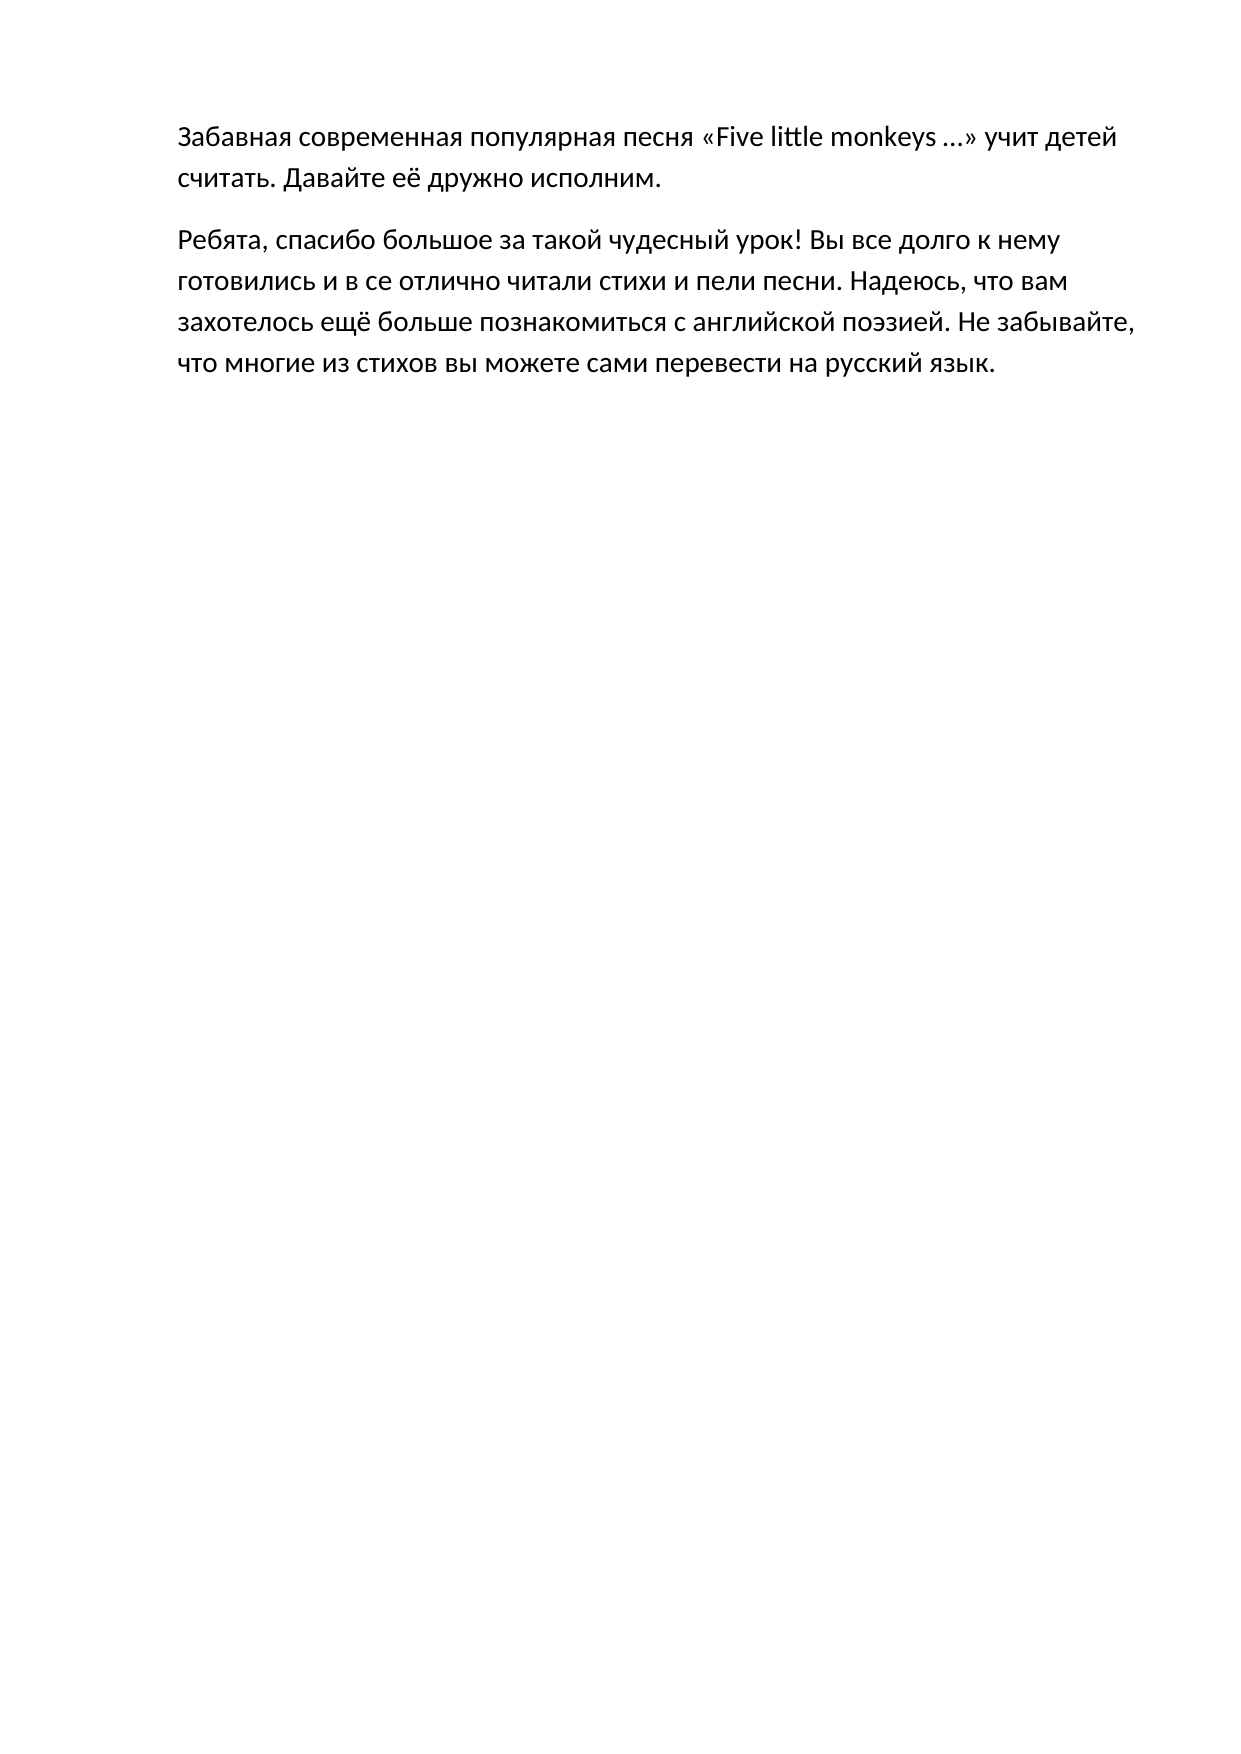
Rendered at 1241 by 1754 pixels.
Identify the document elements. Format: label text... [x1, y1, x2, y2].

text Забавная современная популярная песня «Five little monkeys …» учит детей считать. Давайте её дружно исполним. [177, 118, 1152, 195]
text Ребята, спасибо большое за такой чудесный урок! Вы все долго к нему готовились и в се отлично читали стихи и пели песни. Надеюсь, что вам захотелось ещё больше познакомиться с английской поэзией. Не забывайте, что многие из стихов вы можете сами перевести на русский язык. [177, 221, 1152, 379]
